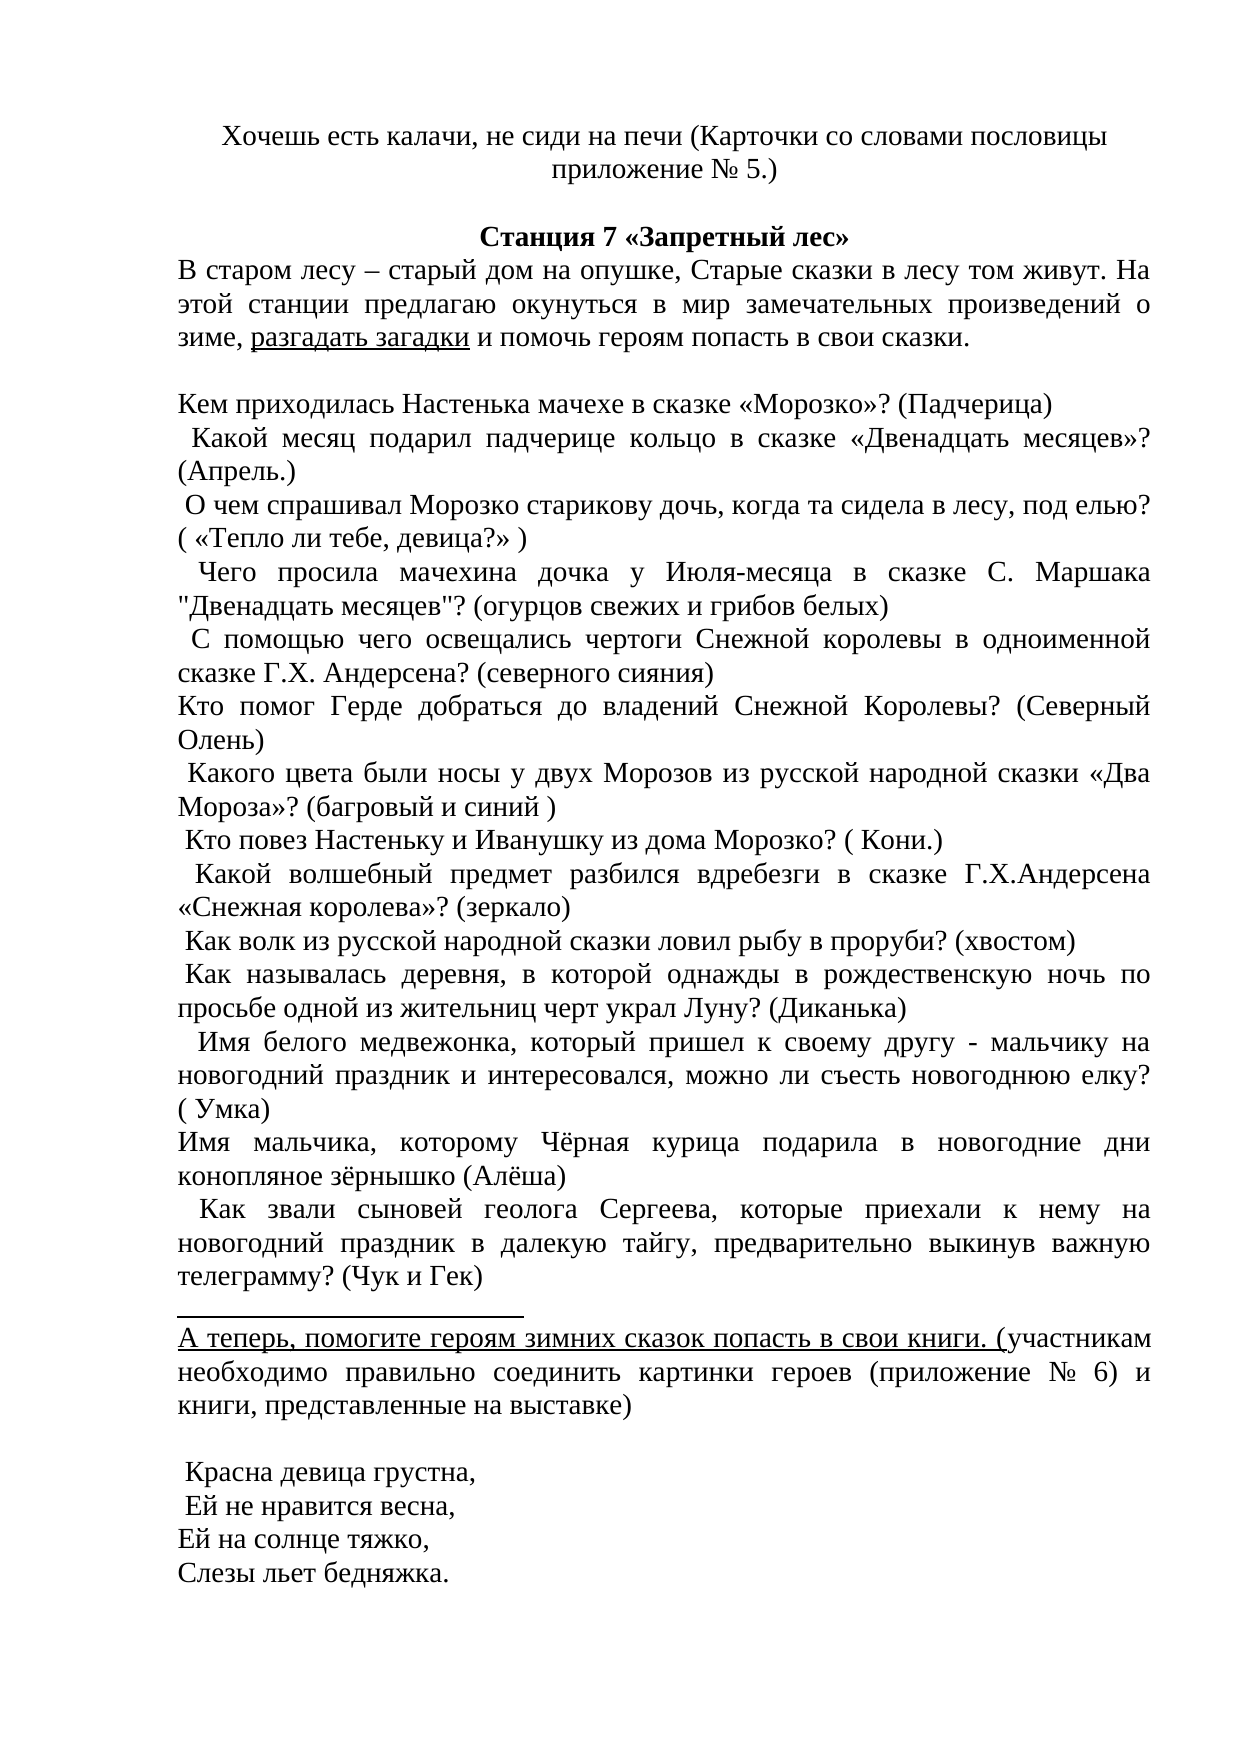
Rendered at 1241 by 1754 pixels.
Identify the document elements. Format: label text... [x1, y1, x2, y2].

text Как волк из русской народной сказки ловил рыбу в проруби? (хвостом) [177, 923, 1152, 957]
text А теперь, помогите героям зимних сказок попасть в свои книги. (участникам необходимо правильно соединить картинки героев (приложение № 6) и книги, представленные на выставке) [177, 1320, 1152, 1421]
text В старом лесу – старый дом на опушке, Старые сказки в лесу том живут. На этой станции предлагаю окунуться в мир замечательных произведений о зиме, разгадать загадки и помочь героям попасть в свои сказки. [177, 252, 1152, 353]
text Кто повез Настеньку и Иванушку из дома Морозко? ( Кони.) [177, 822, 1152, 856]
text Кто помог Герде добраться до владений Снежной Королевы? (Северный Олень) [177, 688, 1152, 755]
text Кем приходилась Настенька мачехе в сказке «Морозко»? (Падчерица) [177, 386, 1152, 420]
text Ей на солнце тяжко, [177, 1521, 1152, 1555]
text Какого цвета были носы у двух Морозов из русской народной сказки «Два Мороза»? (багровый и синий ) [177, 755, 1152, 822]
text Как звали сыновей геолога Сергеева, которые приехали к нему на новогодний праздник в далекую тайгу, предварительно выкинув важную телеграмму? (Чук и Гек) [177, 1191, 1152, 1292]
text Имя белого медвежонка, который пришел к своему другу - мальчику на новогодний праздник и интересовался, можно ли съесть новогоднюю елку? ( Умка) [177, 1024, 1152, 1124]
text С помощью чего освещались чертоги Снежной королевы в одноименной сказке Г.Х. Андерсена? (северного сияния) [177, 621, 1152, 688]
text Ей не нравится весна, [177, 1488, 1152, 1521]
text Какой волшебный предмет разбился вдребезги в сказке Г.Х.Андерсена «Снежная королева»? (зеркало) [177, 856, 1152, 923]
text Имя мальчика, которому Чёрная курица подарила в новогодние дни конопляное зёрнышко (Алёша) [177, 1124, 1152, 1191]
text Как называлась деревня, в которой однажды в рождественскую ночь по просьбе одной из жительниц черт украл Луну? (Диканька) [177, 957, 1152, 1024]
text Чего просила мачехина дочка у Июля-месяца в сказке С. Маршака "Двенадцать месяцев"? (огурцов свежих и грибов белых) [177, 554, 1152, 621]
text Слезы льет бедняжка. [177, 1555, 1152, 1588]
text Красна девица грустна, [177, 1454, 1152, 1488]
text Какой месяц подарил падчерице кольцо в сказке «Двенадцать месяцев»? (Апрель.) [177, 420, 1152, 487]
text О чем спрашивал Морозко старикову дочь, когда та сидела в лесу, под елью? ( «Тепло ли тебе, девица?» ) [177, 487, 1152, 554]
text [177, 118, 1152, 252]
